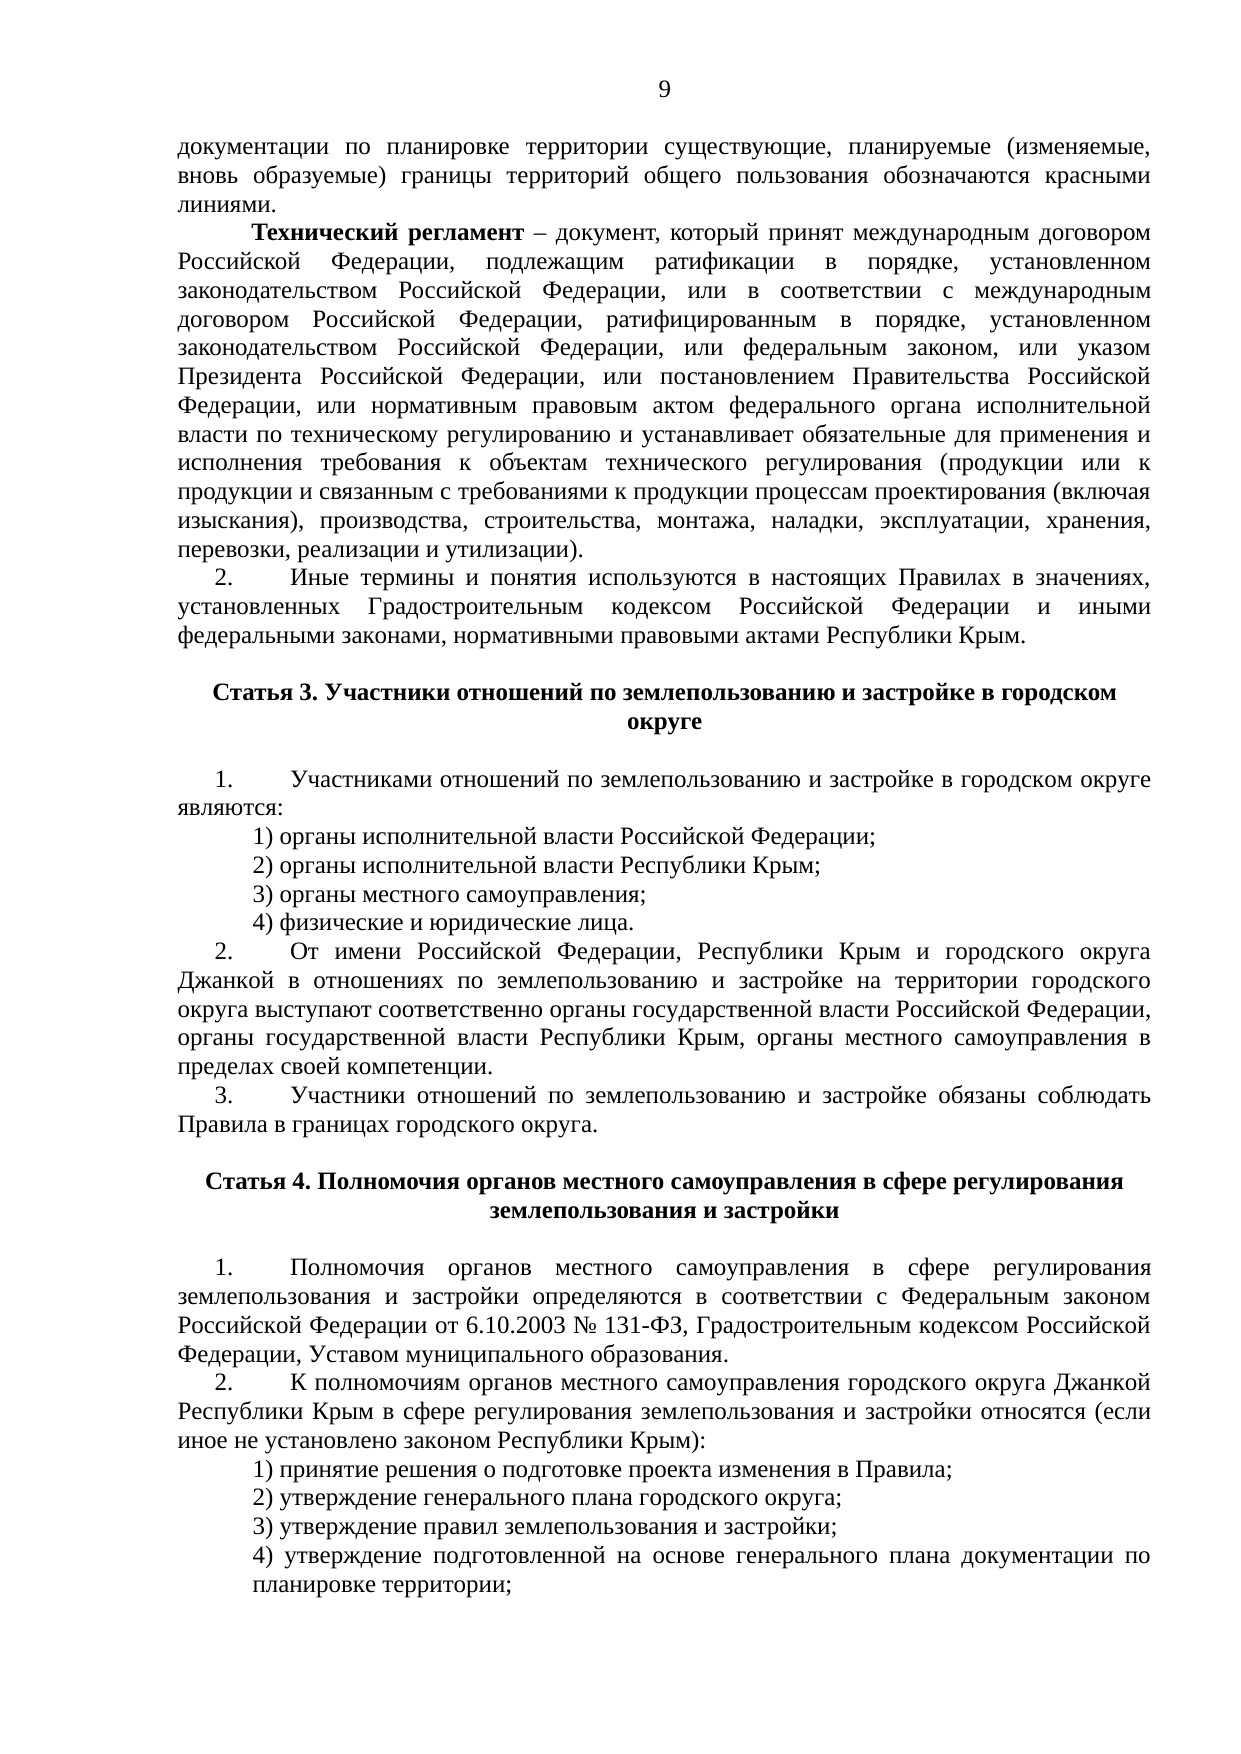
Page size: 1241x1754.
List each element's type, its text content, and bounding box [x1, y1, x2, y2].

subtitle Статья 3. Участники отношений по землепользованию и застройке в городском округе [177, 677, 1152, 735]
subtitle Статья 4. Полномочия органов местного самоуправления в сфере регулирования землепользования и застройки [177, 1166, 1152, 1224]
list От имени Российской Федерации, Республики Крым и городского округа Джанкой в отношениях по землепользованию и застройке на территории городского округа выступают соответственно органы государственной власти Российской Федерации, органы государственной власти Республики Крым, органы местного самоуправления в пределах своей компетенции. [177, 936, 1152, 1080]
text 2) утверждение генерального плана городского округа; [252, 1482, 1152, 1511]
list Участники отношений по землепользованию и застройке обязаны соблюдать Правила в границах городского округа. [177, 1080, 1152, 1137]
text 1) органы исполнительной власти Российской Федерации; [252, 821, 1152, 850]
text 4) утверждение подготовленной на основе генерального плана документации по планировке территории; [252, 1540, 1152, 1597]
text 3) органы местного самоуправления; [252, 879, 1152, 907]
text 1) принятие решения о подготовке проекта изменения в Правила; [252, 1454, 1152, 1482]
text Технический регламент – документ, который принят международным договором Российской Федерации, подлежащим ратификации в порядке, установленном законодательством Российской Федерации, или в соответствии с международным договором Российской Федерации, ратифицированным в порядке, установленном законодательством Российской Федерации, или федеральным законом, или указом Президента Российской Федерации, или постановлением Правительства Российской Федерации, или нормативным правовым актом федерального органа исполнительной власти по техническому регулированию и устанавливает обязательные для применения и исполнения требования к объектам технического регулирования (продукции или к продукции и связанным с требованиями к продукции процессам проектирования (включая изыскания), производства, строительства, монтажа, наладки, эксплуатации, хранения, перевозки, реализации и утилизации). [177, 217, 1152, 562]
text 4) физические и юридические лица. [252, 907, 1152, 936]
text 3) утверждение правил землепользования и застройки; [252, 1511, 1152, 1540]
list Полномочия органов местного самоуправления в сфере регулирования землепользования и застройки определяются в соответствии с Федеральным законом Российской Федерации от 6.10.2003 № 131-ФЗ, Градостроительным кодексом Российской Федерации, Уставом муниципального образования. [177, 1252, 1152, 1367]
list Участниками отношений по землепользованию и застройке в городском округе являются: [177, 764, 1152, 821]
text 2) органы исполнительной власти Республики Крым; [252, 850, 1152, 879]
list Иные термины и понятия используются в настоящих Правилах в значениях, установленных Градостроительным кодексом Российской Федерации и иными федеральными законами, нормативными правовыми актами Республики Крым. [177, 562, 1152, 649]
list К полномочиям органов местного самоуправления городского округа Джанкой Республики Крым в сфере регулирования землепользования и застройки относятся (если иное не установлено законом Республики Крым): [177, 1367, 1152, 1454]
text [177, 131, 1152, 217]
